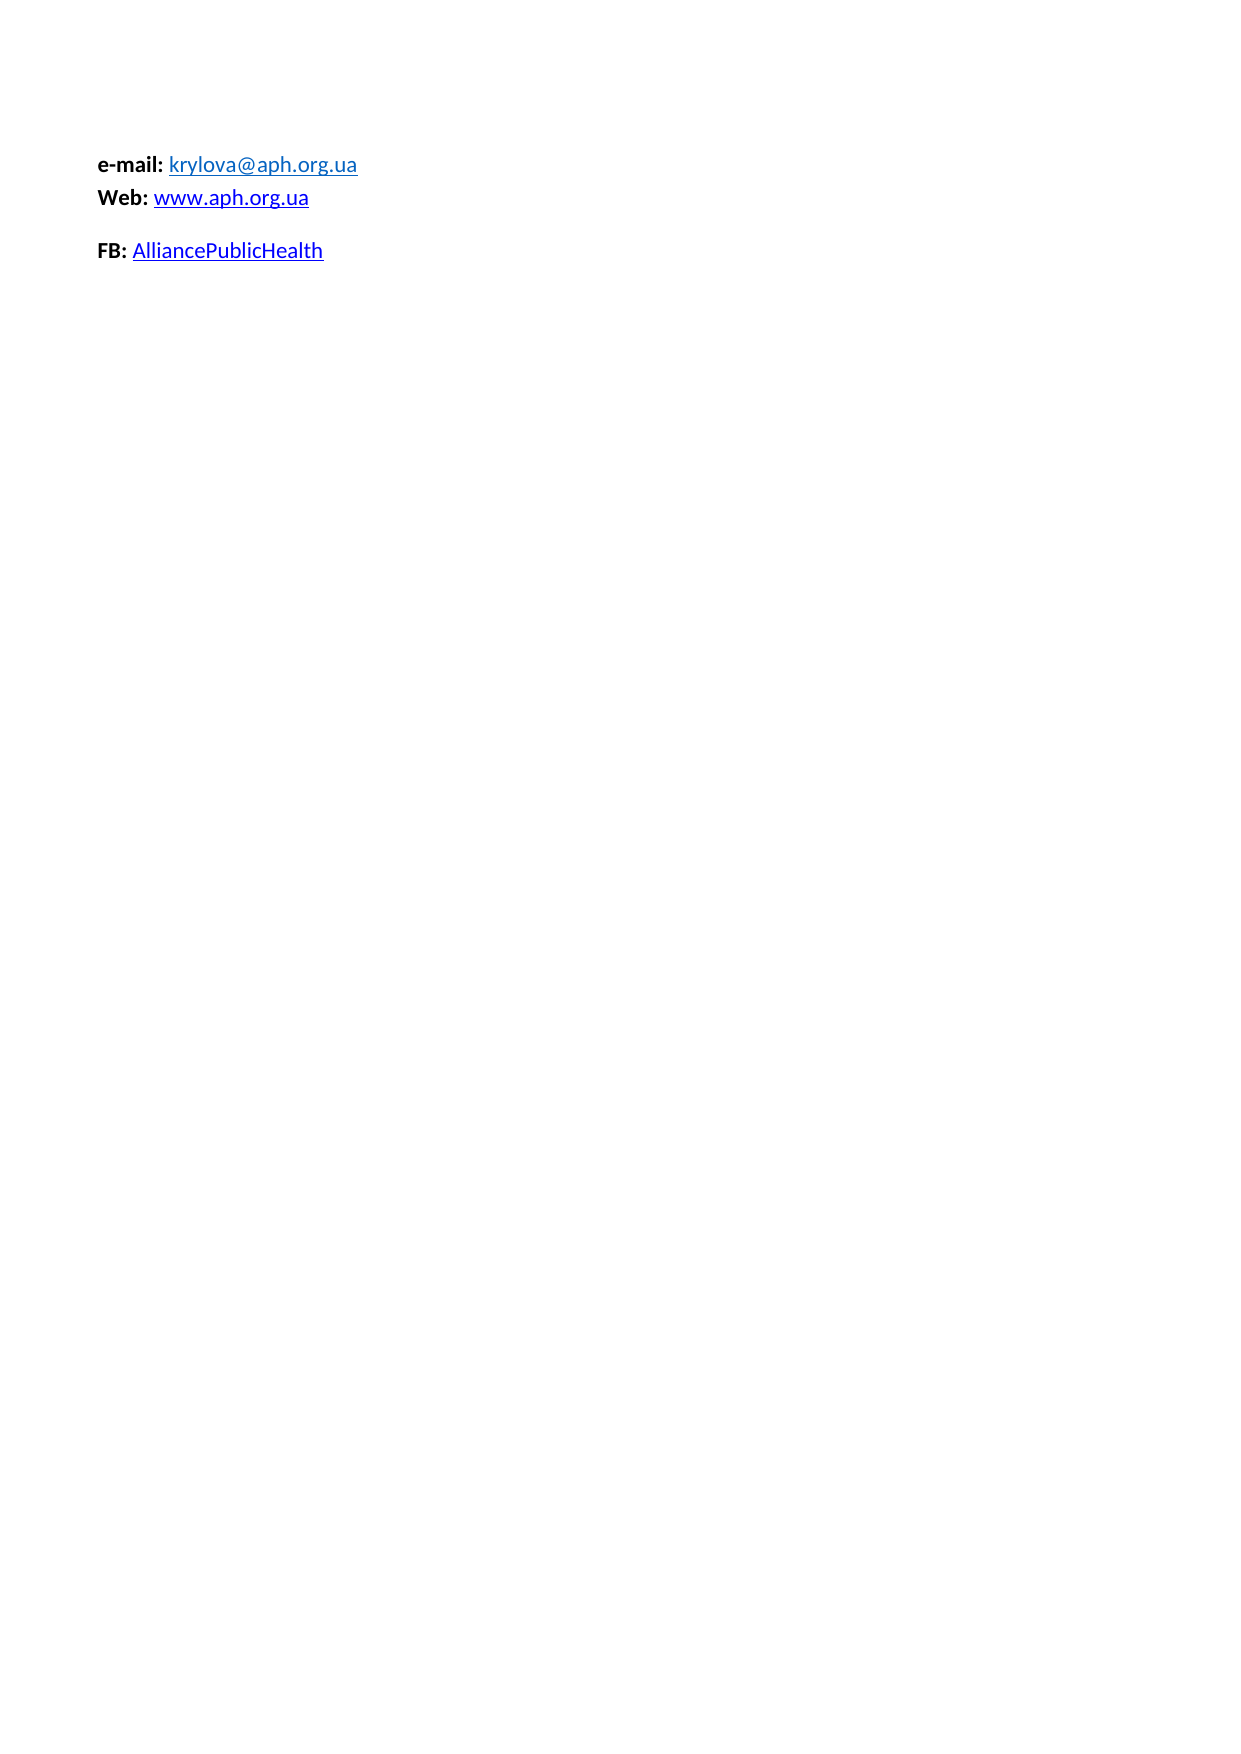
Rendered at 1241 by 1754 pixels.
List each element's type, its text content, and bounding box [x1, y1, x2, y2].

text e-mail: krylova@aph.org.ua Web: www.aph.org.ua [97, 151, 1143, 211]
text FB: AlliancePublicHealth [97, 236, 1143, 264]
